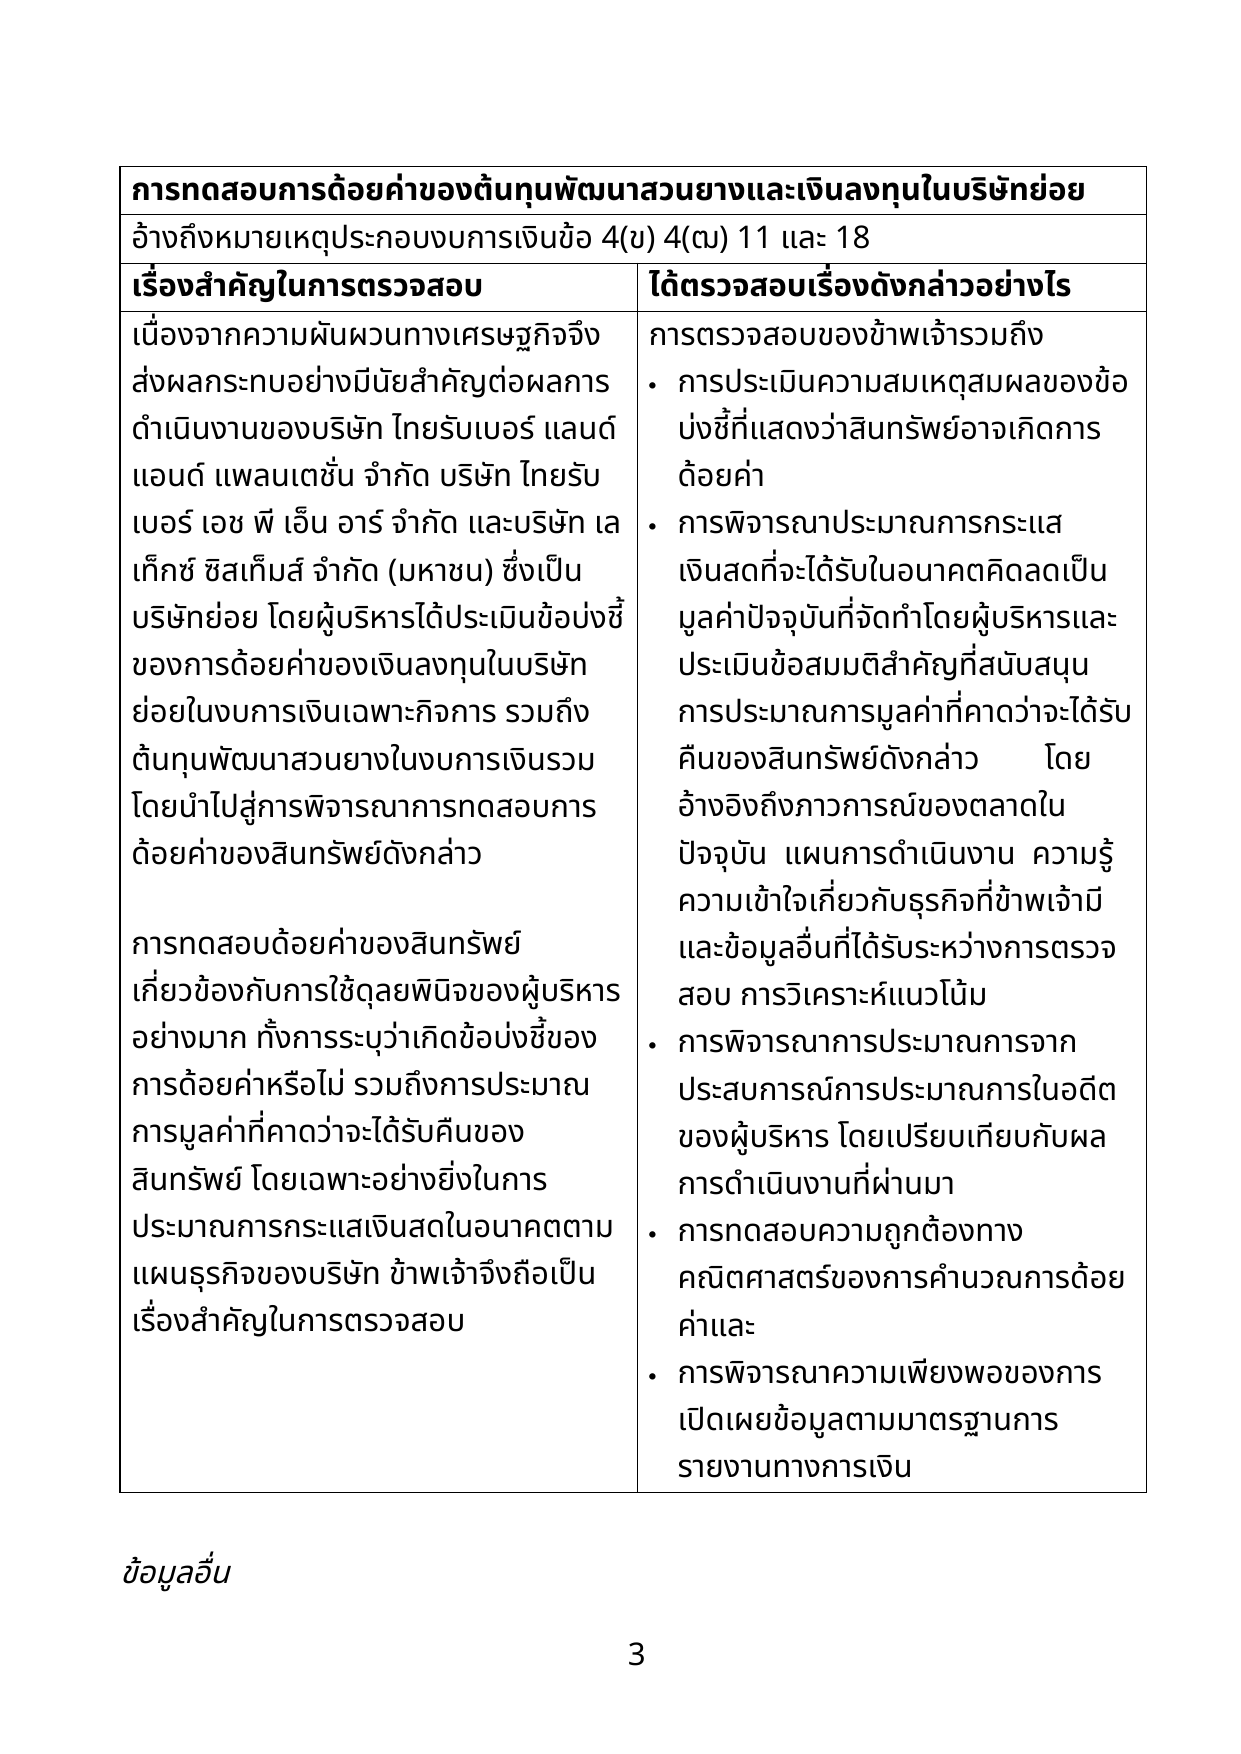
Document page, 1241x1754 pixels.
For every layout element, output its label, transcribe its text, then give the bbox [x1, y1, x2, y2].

table_cell เรื่องสำคัญในการตรวจสอบ [121, 264, 637, 311]
table_cell อ้างถึงหมายเหตุประกอบงบการเงินข้อ 4(ข) 4(ฒ) 11 และ 18 [121, 215, 1146, 263]
text ข้อมูลอื่น [120, 1550, 1153, 1597]
table_cell เนื่องจากความผันผวนทางเศรษฐกิจจึงส่งผลกระทบอย่างมีนัยสำคัญต่อผลการดำเนินงานของบริษัท ไทยรับเบอร์ แลนด์ แอนด์ แพลนเตชั่น จำกัด บริษัท ไทยรับเบอร์ เอช พี เอ็น อาร์ จำกัด และบริษัท เลเท็กซ์ ซิสเท็มส์ จำกัด (มหาชน) ซึ่งเป็นบริษัทย่อย โดยผู้บริหารได้ประเมินข้อบ่งชี้ของการด้อยค่าของเงินลงทุนในบริษัทย่อยในงบการเงินเฉพาะกิจการ รวมถึงต้นทุนพัฒนาสวนยางในงบการเงินรวม โดยนำไปสู่การพิจารณาการทดสอบการด้อยค่าของสินทรัพย์ดังกล่าว การทดสอบด้อยค่าของสินทรัพย์เกี่ยวข้องกับการใช้ดุลยพินิจของผู้บริหารอย่างมาก ทั้งการระบุว่าเกิดข้อบ่งชี้ของการด้อยค่าหรือไม่ รวมถึงการประมาณการมูลค่าที่คาดว่าจะได้รับคืนของสินทรัพย์ โดยเฉพาะอย่างยิ่งในการประมาณการกระแสเงินสดในอนาคตตามแผนธุรกิจของบริษัท ข้าพเจ้าจึงถือเป็นเรื่องสำคัญในการตรวจสอบ [121, 312, 637, 1492]
table_cell การตรวจสอบของข้าพเจ้ารวมถึง การประเมินความสมเหตุสมผลของข้อบ่งชี้ที่แสดงว่าสินทรัพย์อาจเกิดการด้อยค่า การพิจารณาประมาณการกระแสเงินสดที่จะได้รับในอนาคตคิดลดเป็นมูลค่าปัจจุบันที่จัดทำโดยผู้บริหารและประเมินข้อสมมติสำคัญที่สนับสนุนการประมาณการมูลค่าที่คาดว่าจะได้รับคืนของสินทรัพย์ดังกล่าว โดยอ้างอิงถึงภาวการณ์ของตลาดในปัจจุบัน แผนการดำเนินงาน ความรู้ความเข้าใจเกี่ยวกับธุรกิจที่ข้าพเจ้ามี และข้อมูลอื่นที่ได้รับระหว่างการตรวจสอบ การวิเคราะห์แนวโน้ม การพิจารณาการประมาณการจากประสบการณ์การประมาณการในอดีตของผู้บริหาร โดยเปรียบเทียบกับผลการดำเนินงานที่ผ่านมา การทดสอบความถูกต้องทางคณิตศาสตร์ของการคำนวณการด้อยค่าและ การพิจารณาความเพียงพอของการเปิดเผยข้อมูลตามมาตรฐานการรายงานทางการเงิน [638, 312, 1146, 1492]
table_header การทดสอบการด้อยค่าของต้นทุนพัฒนาสวนยางและเงินลงทุนในบริษัทย่อย [121, 167, 1146, 214]
table_cell ได้ตรวจสอบเรื่องดังกล่าวอย่างไร [638, 264, 1146, 311]
